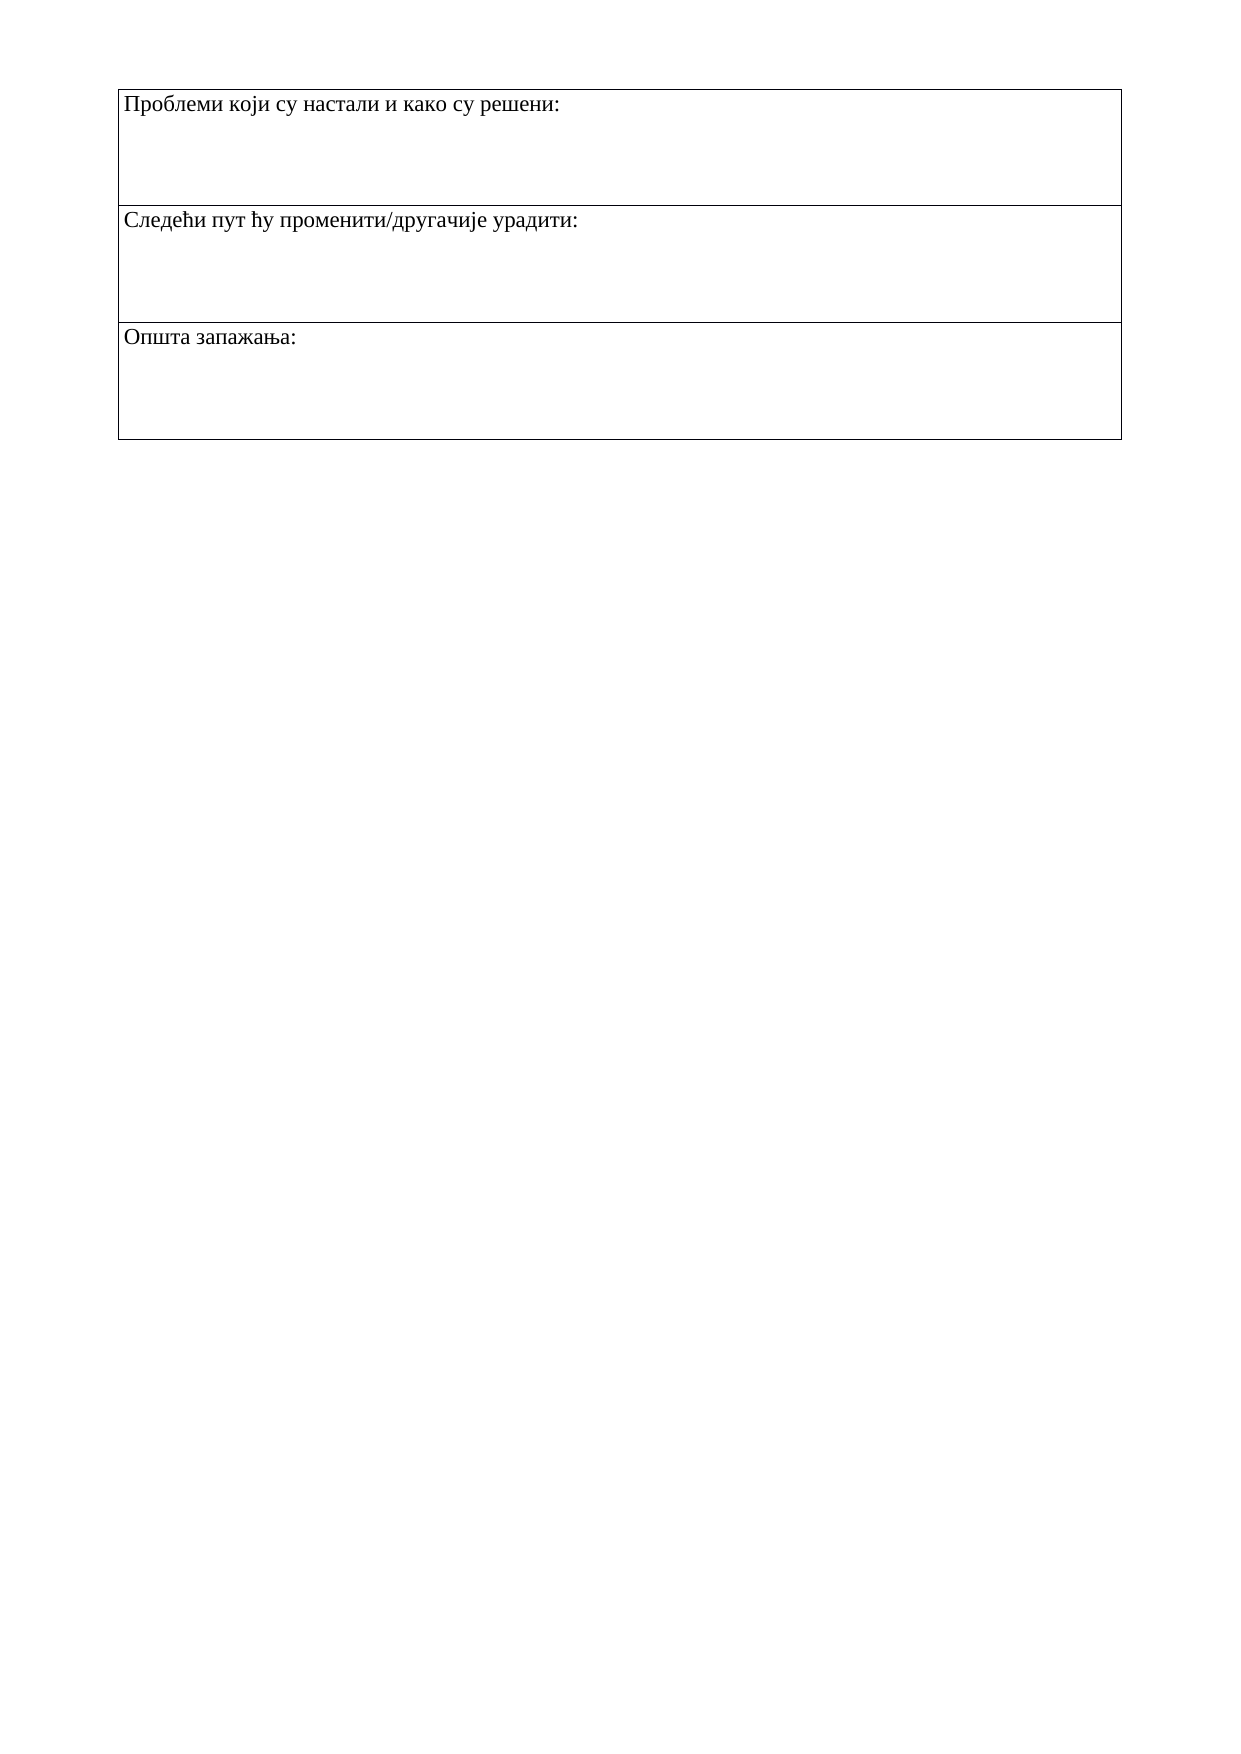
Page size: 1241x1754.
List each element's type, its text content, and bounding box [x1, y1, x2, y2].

table_cell Општа запажања: [119, 323, 1121, 439]
table_cell Следећи пут ћу променити/другачије урадити: [119, 206, 1121, 322]
table_cell Проблеми који су настали и како су решени: [119, 90, 1121, 205]
